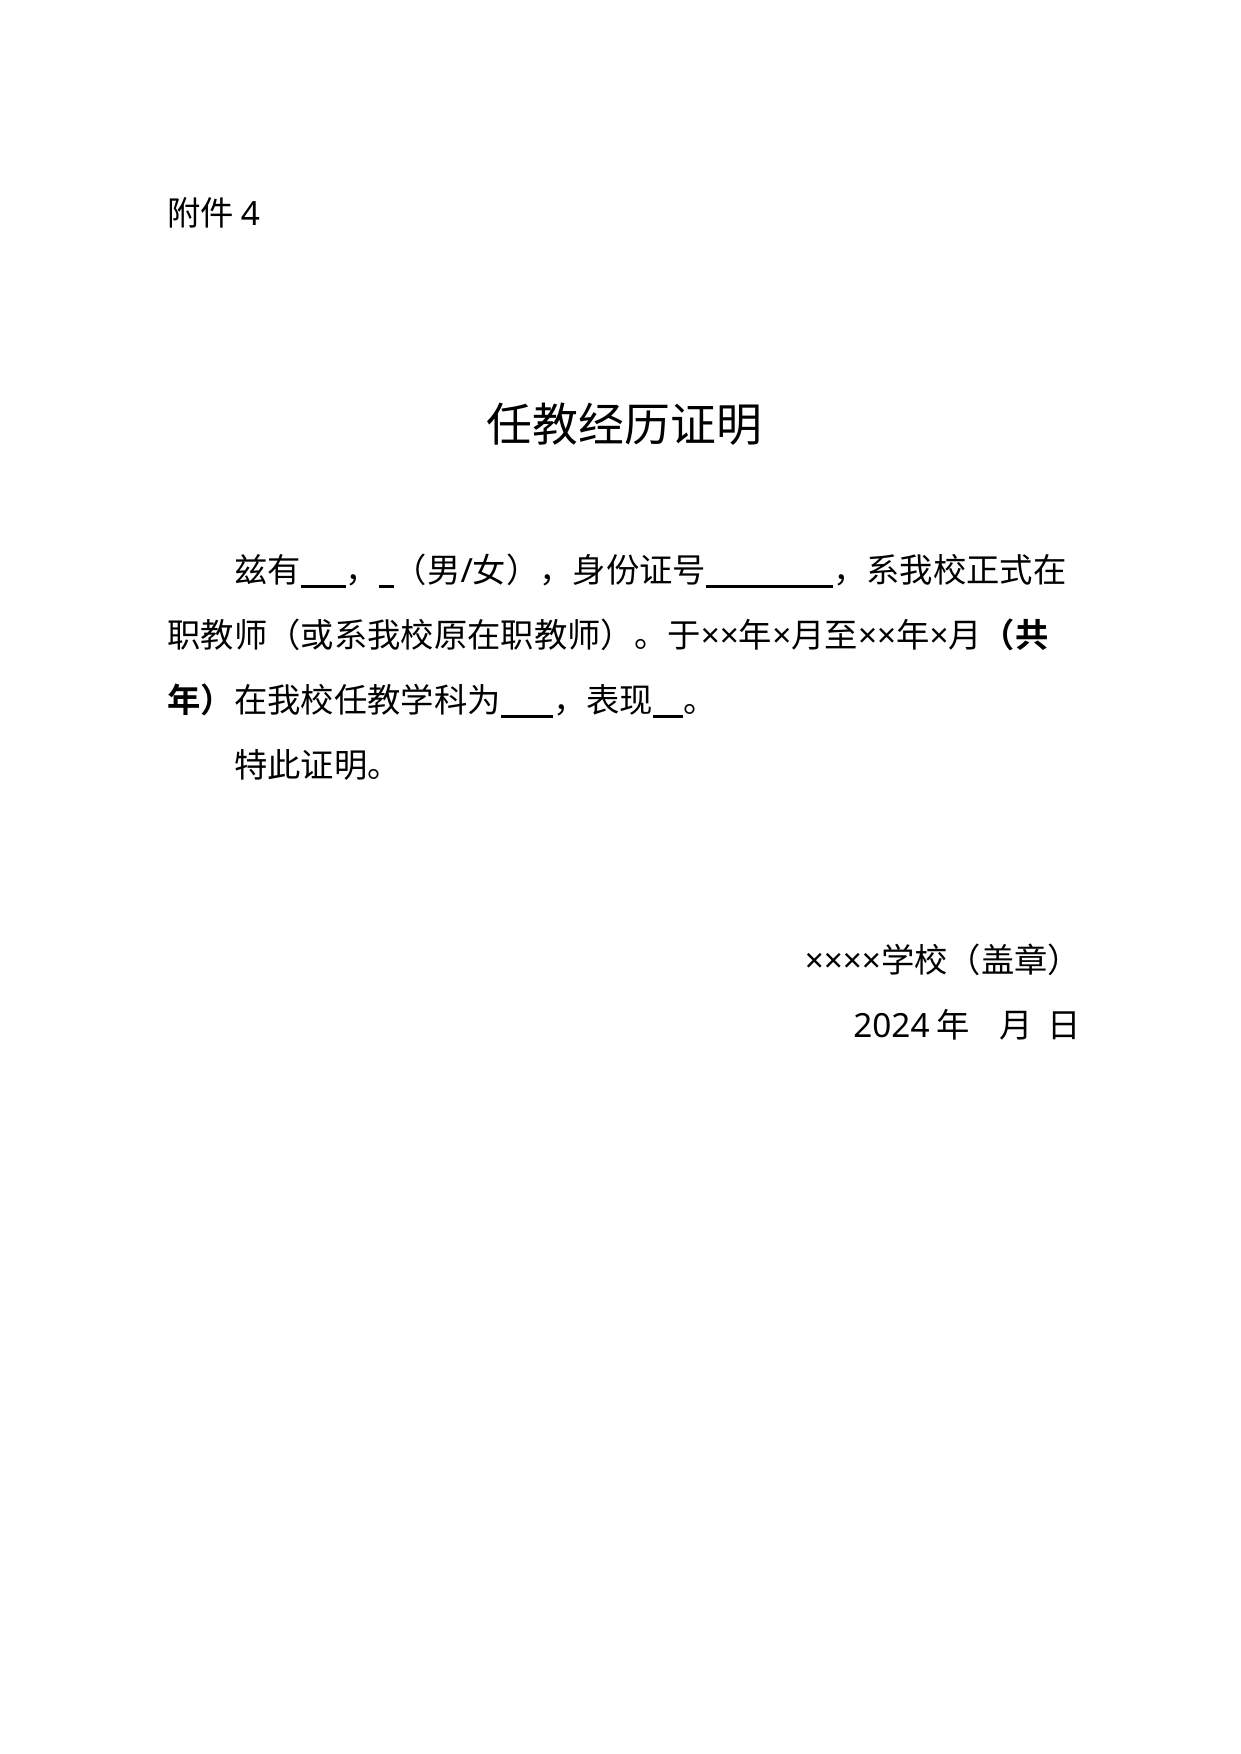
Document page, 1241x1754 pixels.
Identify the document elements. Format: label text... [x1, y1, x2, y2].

text 特此证明。 [167, 731, 1081, 796]
text 兹有 ， （男/女），身份证号 ，系我校正式在职教师（或系我校原在职教师）。于××年×月至××年×月（共 年）在我校任教学科为 ，表现 。 [167, 536, 1081, 731]
text 2024年 月 日 [167, 991, 1081, 1056]
text 附件4 [167, 178, 1081, 243]
text ××××学校（盖章） [167, 926, 1081, 991]
text 任教经历证明 [167, 373, 1081, 471]
